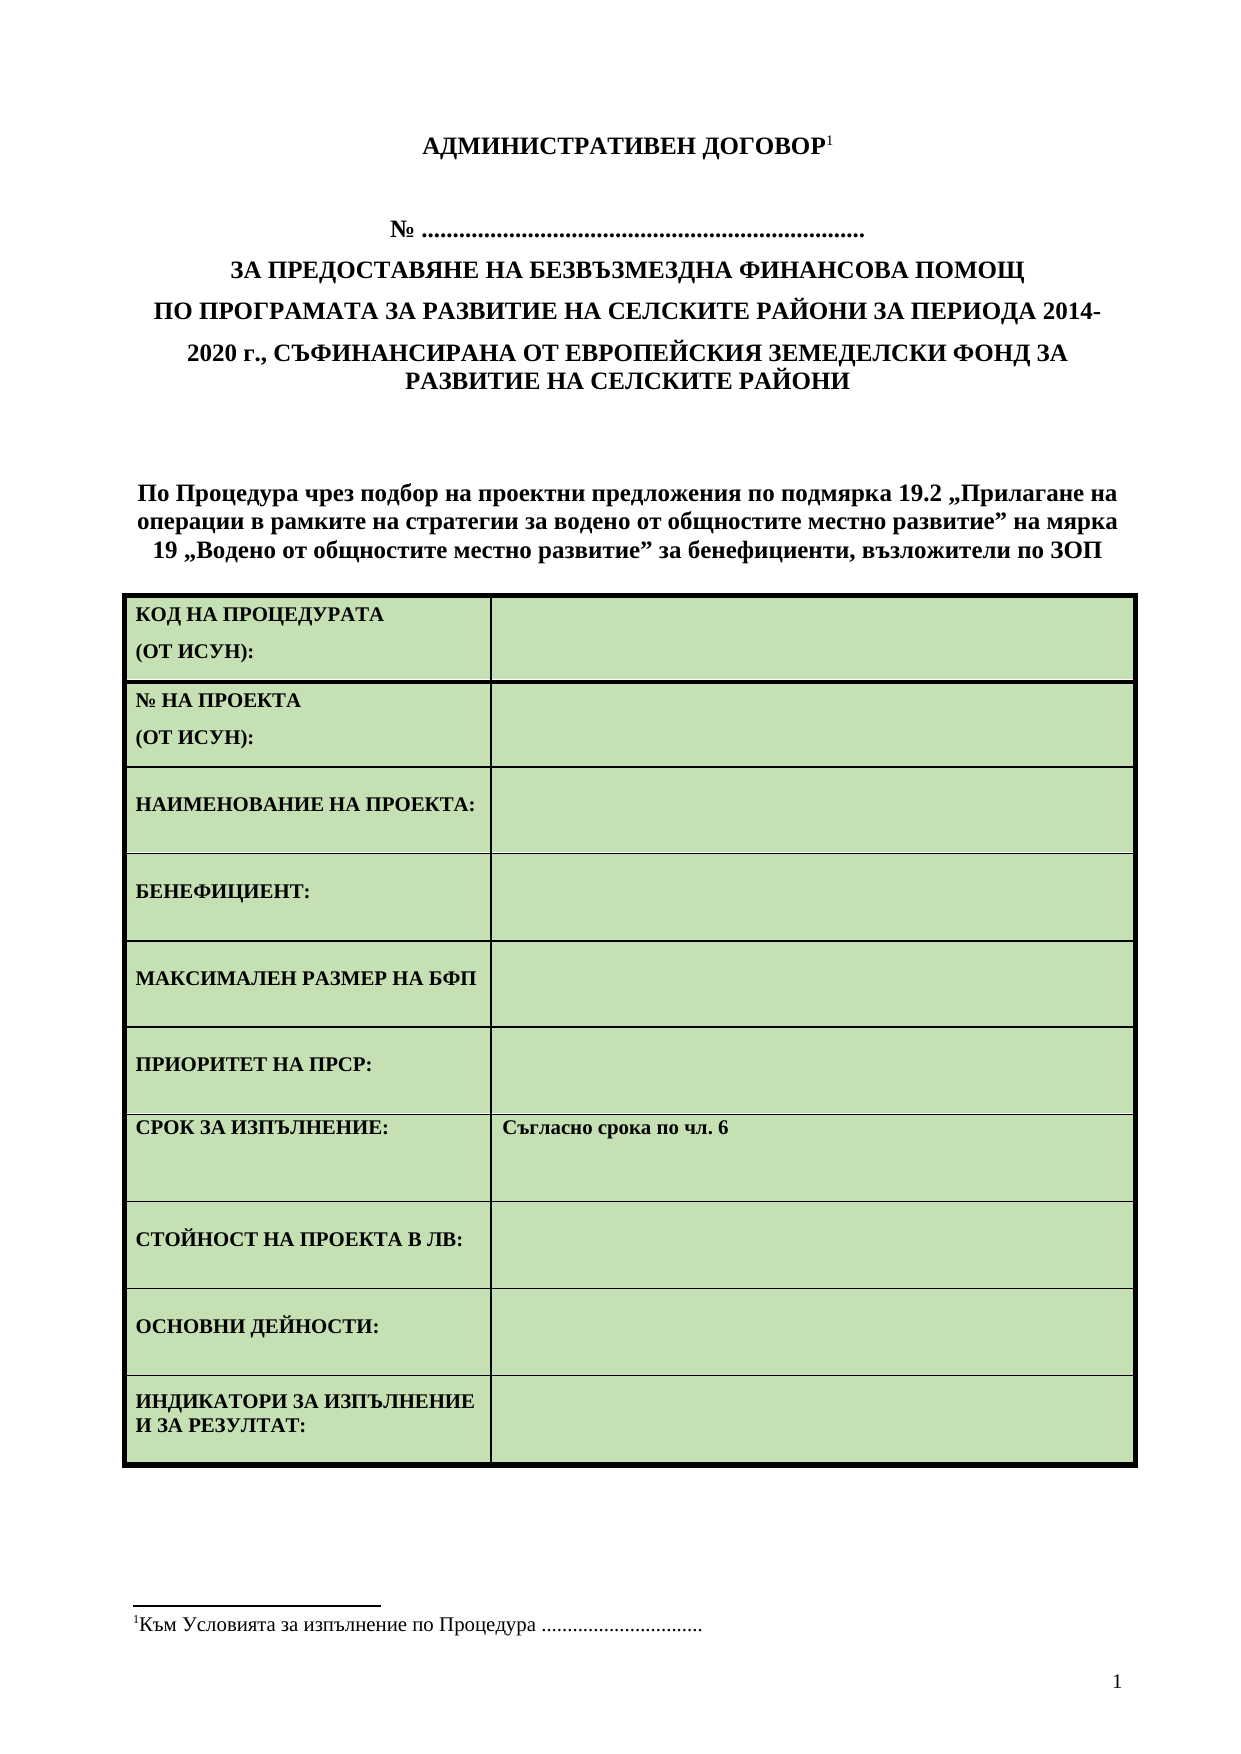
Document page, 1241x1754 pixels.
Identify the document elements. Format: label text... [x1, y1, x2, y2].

text ПО ПРОГРАМАТА ЗА РАЗВИТИЕ НА СЕЛСКИТЕ РАЙОНИ ЗА ПЕРИОДА 2014- [133, 296, 1122, 325]
table_cell [492, 1289, 1133, 1375]
table_cell [492, 768, 1133, 852]
table_cell [492, 1028, 1133, 1113]
table_cell [492, 854, 1133, 940]
table_cell № НА ПРОЕКТА (ОТ ИСУН): [127, 684, 490, 766]
table_cell [492, 684, 1133, 766]
table_cell МАКСИМАЛЕН РАЗМЕР НА БФП [127, 942, 490, 1026]
table_cell БЕНЕФИЦИЕНТ: [127, 854, 490, 940]
table_header КОД НА ПРОЦЕДУРАТА (ОТ ИСУН): [127, 598, 490, 679]
table_cell [492, 942, 1133, 1026]
table_cell [492, 1202, 1133, 1288]
table_cell ИНДИКАТОРИ ЗА ИЗПЪЛНЕНИЕ И ЗА РЕЗУЛТАТ: [127, 1376, 490, 1462]
table_cell [492, 1376, 1133, 1462]
table_cell НАИМЕНОВАНИЕ НА ПРОЕКТА: [127, 768, 490, 852]
table_cell ОСНОВНИ ДЕЙНОСТИ: [127, 1289, 490, 1375]
text 2020 г., СЪФИНАНСИРАНА ОТ ЕВРОПЕЙСКИЯ ЗЕМЕДЕЛСКИ ФОНД ЗА РАЗВИТИЕ НА СЕЛСКИТЕ РАЙОНИ [133, 338, 1122, 395]
text По Процедура чрез подбор на проектни предложения по подмярка 19.2 „Прилагане на операции в рамките на стратегии за водено от общностите местно развитие” на мярка 19 „Водено от общностите местно развитие” за бенефициенти, възложители по ЗОП [133, 478, 1122, 564]
text АДМИНИСТРАТИВЕН ДОГОВОР [133, 131, 1122, 160]
table_cell Съгласно срока по чл. 6 [492, 1115, 1133, 1201]
table_header [492, 598, 1133, 679]
table_cell СРОК ЗА ИЗПЪЛНЕНИЕ: [127, 1115, 490, 1201]
table_cell ПРИОРИТЕТ НА ПРСР: [127, 1028, 490, 1113]
table_cell СТОЙНОСТ НА ПРОЕКТА В ЛВ: [127, 1202, 490, 1288]
text ЗА ПРЕДОСТАВЯНЕ НА БЕЗВЪЗМЕЗДНА ФИНАНСОВА ПОМОЩ [133, 255, 1122, 284]
text № ....................................................................... [133, 214, 1122, 243]
